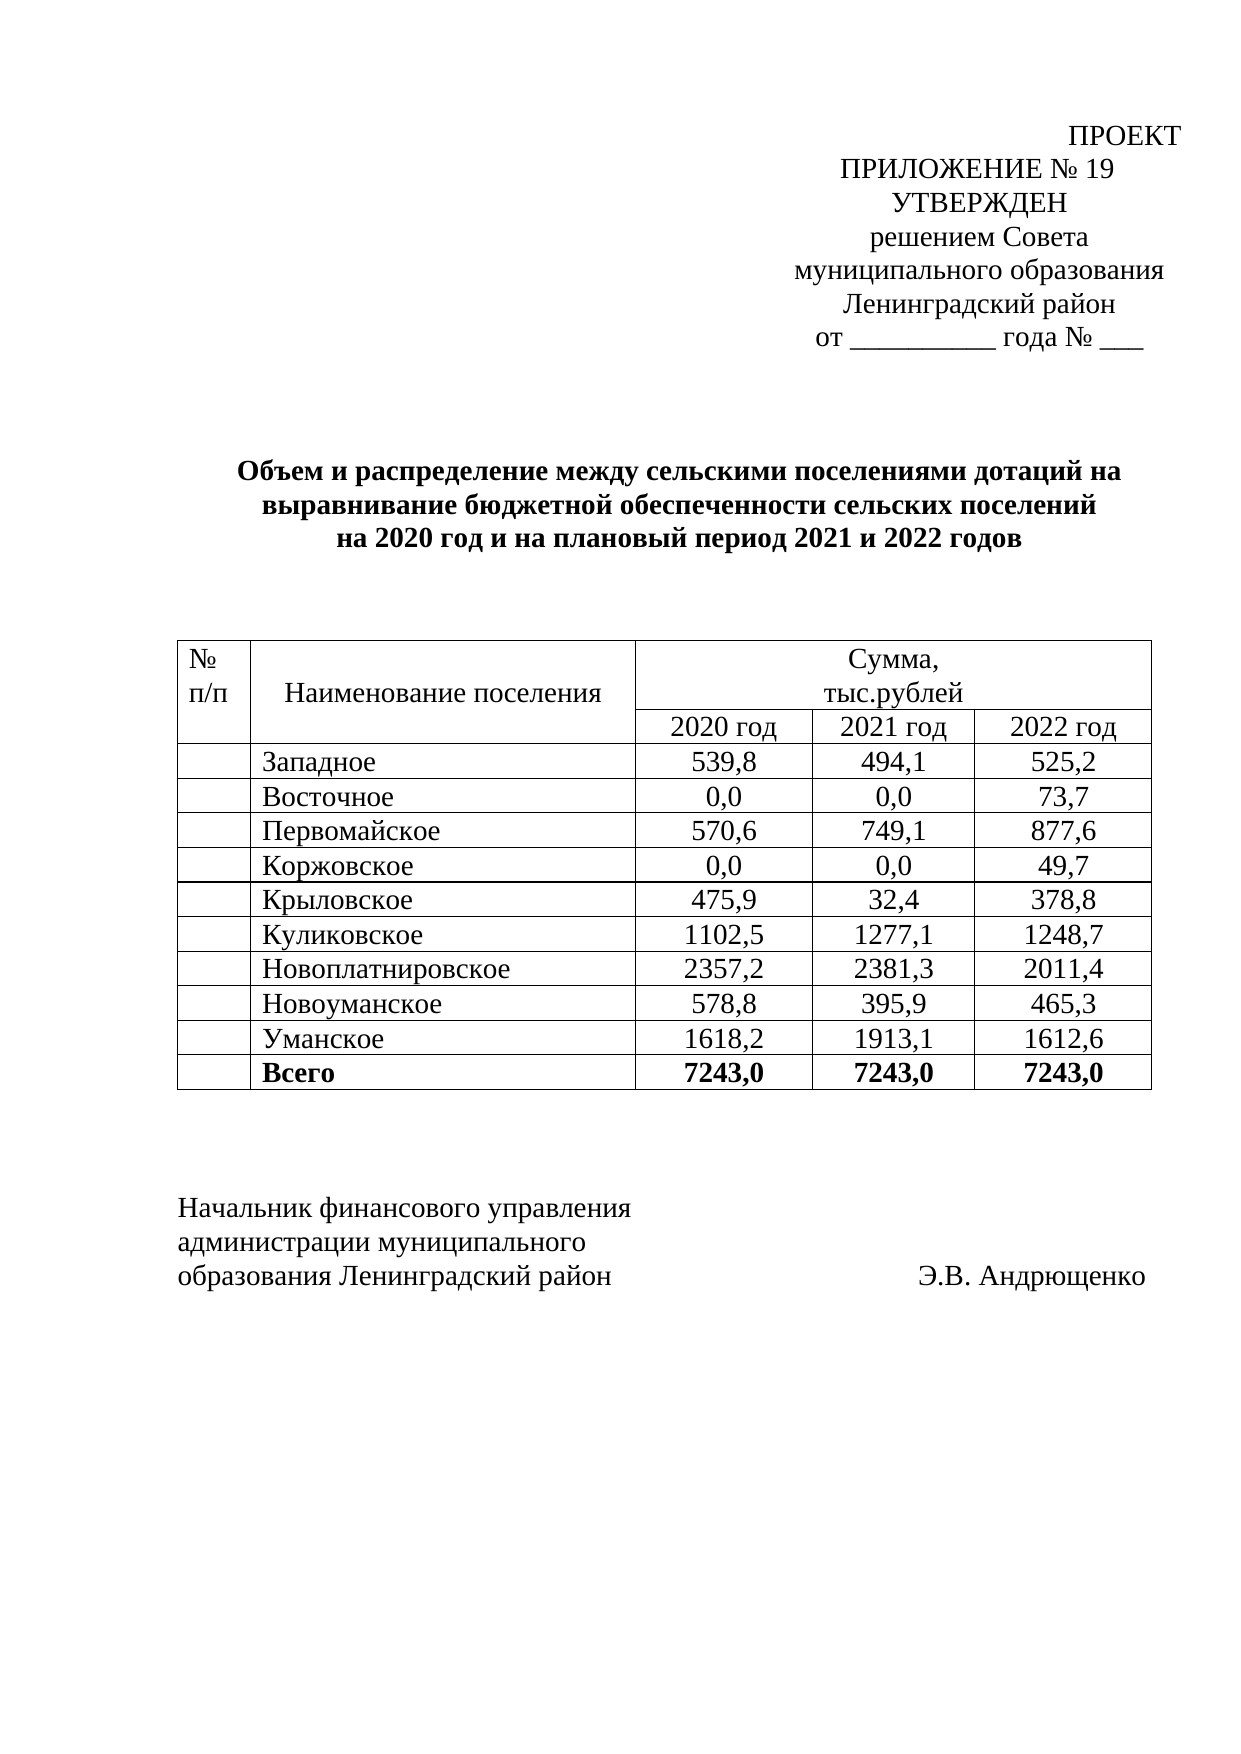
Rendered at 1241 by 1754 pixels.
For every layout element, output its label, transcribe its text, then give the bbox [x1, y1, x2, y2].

table_cell 2381,3 [813, 952, 974, 985]
table_cell 1102,5 [636, 917, 812, 951]
table_cell 1248,7 [975, 917, 1151, 951]
table_cell 378,8 [975, 883, 1151, 916]
table_cell 7243,0 [975, 1055, 1151, 1089]
table_cell 0,0 [636, 779, 812, 812]
table_cell 2021 год [813, 710, 974, 743]
table_cell [178, 1055, 250, 1089]
text муниципального образования [777, 252, 1181, 286]
table_cell 494,1 [813, 744, 974, 778]
table_cell 1277,1 [813, 917, 974, 951]
table_cell 7243,0 [636, 1055, 812, 1089]
table_cell Коржовское [251, 848, 635, 881]
table_cell 49,7 [975, 848, 1151, 881]
table_cell 1618,2 [636, 1021, 812, 1054]
table_cell [178, 744, 250, 778]
table_cell Новоуманское [251, 986, 635, 1020]
table_header Наименование поселения [251, 641, 635, 743]
table_cell [178, 813, 250, 847]
table_cell 578,8 [636, 986, 812, 1020]
table_cell 1612,6 [975, 1021, 1151, 1054]
table_cell 0,0 [813, 779, 974, 812]
table_cell Всего [251, 1055, 635, 1089]
table_cell [178, 779, 250, 812]
table_cell [178, 986, 250, 1020]
text решением Совета [777, 219, 1181, 252]
table_cell 0,0 [813, 848, 974, 881]
table_cell Уманское [251, 1021, 635, 1054]
table_cell Первомайское [251, 813, 635, 847]
table_cell [178, 848, 250, 881]
table_header № п/п [178, 641, 250, 743]
table_cell 877,6 [975, 813, 1151, 847]
table_cell Новоплатнировское [251, 952, 635, 985]
table_cell Крыловское [251, 883, 635, 916]
table_cell 2020 год [636, 710, 812, 743]
text Начальник финансового управления [177, 1191, 1181, 1224]
table_cell 395,9 [813, 986, 974, 1020]
table_cell 539,8 [636, 744, 812, 778]
table_cell Западное [251, 744, 635, 778]
text от __________ года № ___ [777, 319, 1181, 353]
table_cell 749,1 [813, 813, 974, 847]
table_cell 465,3 [975, 986, 1151, 1020]
table_cell 475,9 [636, 883, 812, 916]
text Объем и распределение между сельскими поселениями дотаций на выравнивание бюджетной обеспеченности сельских поселений [177, 453, 1181, 521]
table_cell [178, 952, 250, 985]
table_cell 2011,4 [975, 952, 1151, 985]
text администрации муниципального [177, 1224, 1181, 1258]
text УТВЕРЖДЕН [777, 185, 1181, 219]
text на 2020 год и на плановый период 2021 и 2022 годов [177, 521, 1181, 554]
table_cell 1913,1 [813, 1021, 974, 1054]
table_header Сумма, тыс.рублей [636, 641, 1151, 708]
table_cell 570,6 [636, 813, 812, 847]
table_cell 73,7 [975, 779, 1151, 812]
table_cell 7243,0 [813, 1055, 974, 1089]
table_cell 525,2 [975, 744, 1151, 778]
table_cell Восточное [251, 779, 635, 812]
text ПРОЕКТ [758, 118, 1181, 152]
text ПРИЛОЖЕНИЕ № 19 [758, 152, 1181, 185]
table_cell [178, 883, 250, 916]
table_cell 32,4 [813, 883, 974, 916]
table_cell 2357,2 [636, 952, 812, 985]
text Ленинградский район [777, 286, 1181, 319]
text образования Ленинградский район Э.В. Андрющенко [177, 1258, 1181, 1291]
table_cell 0,0 [636, 848, 812, 881]
table_cell 2022 год [975, 710, 1151, 743]
table_cell [178, 917, 250, 951]
table_cell [178, 1021, 250, 1054]
table_cell Куликовское [251, 917, 635, 951]
